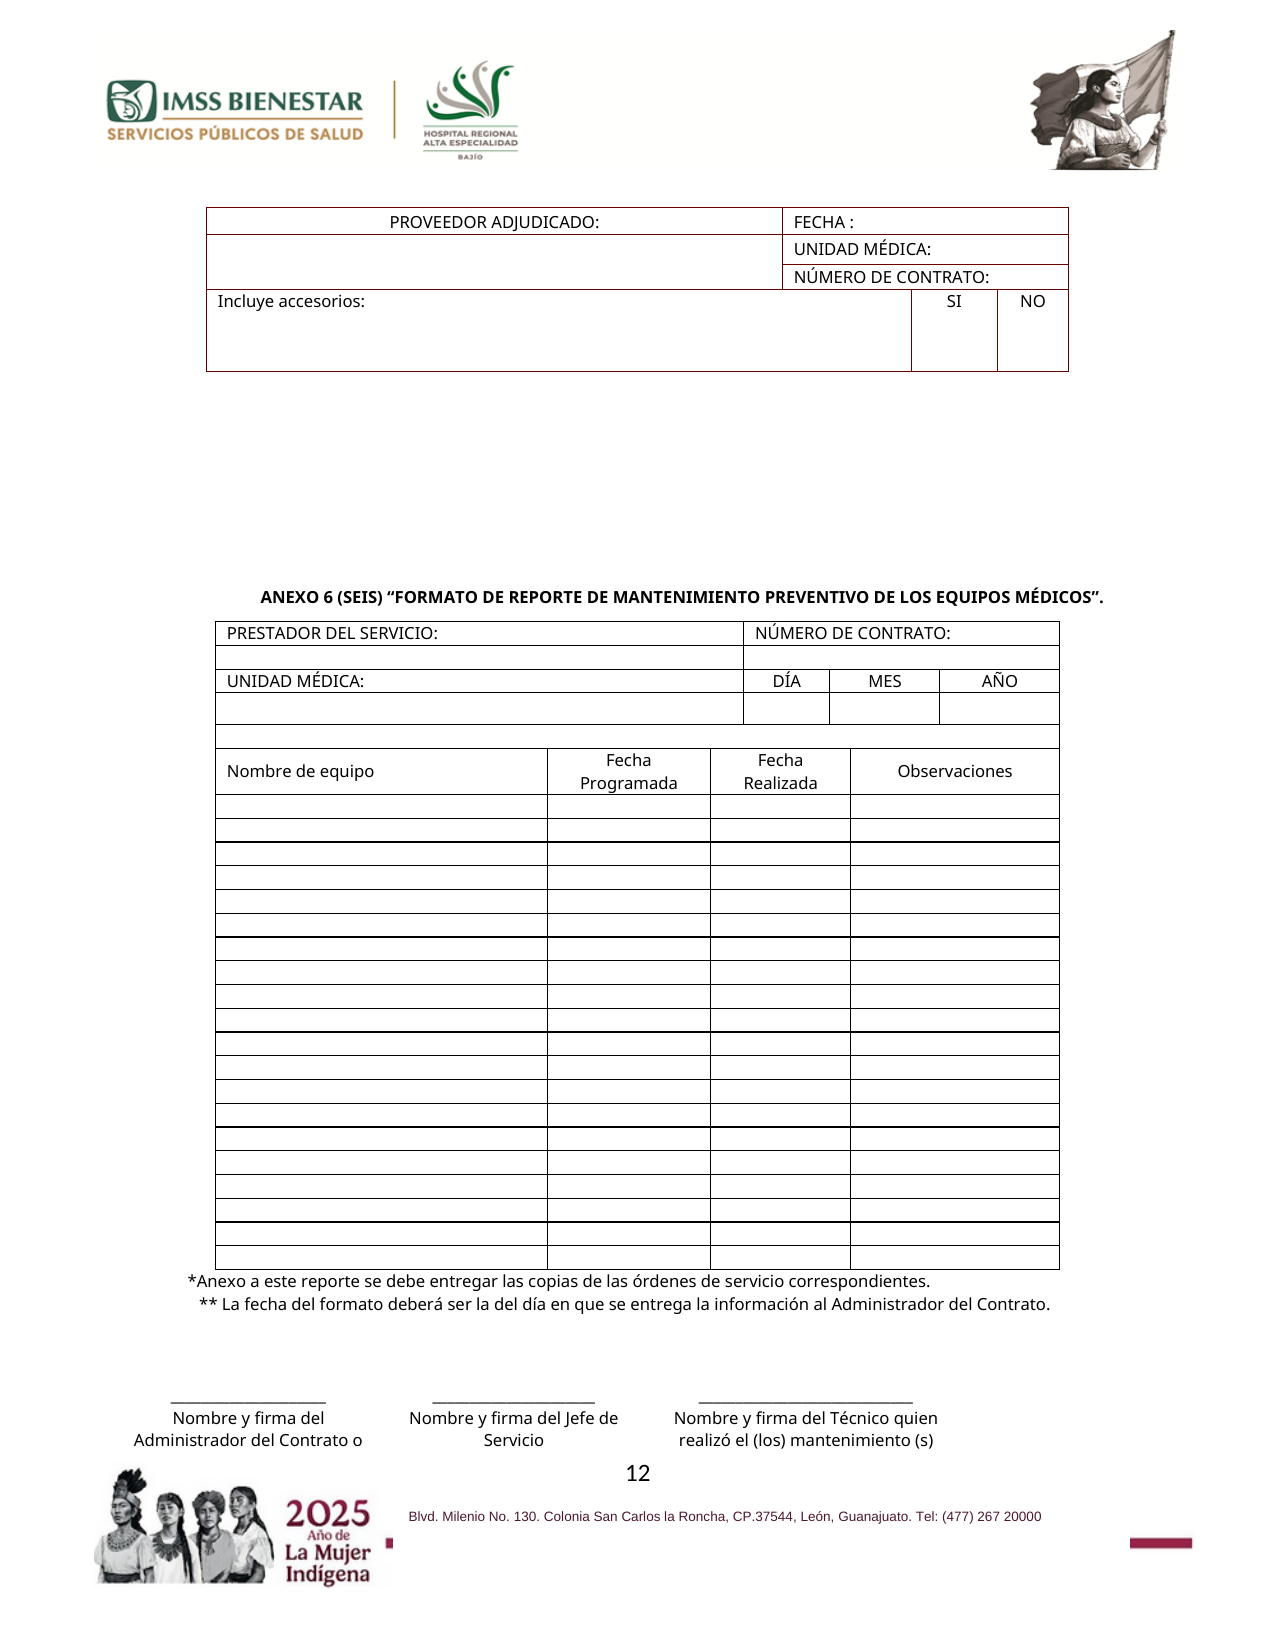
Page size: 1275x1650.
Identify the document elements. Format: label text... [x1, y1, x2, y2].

table_cell [711, 890, 850, 913]
table_cell Fecha Realizada [711, 749, 850, 794]
table_header PRESTADOR DEL SERVICIO: [216, 622, 743, 645]
table_cell [851, 1056, 1059, 1079]
table_cell [548, 1056, 710, 1079]
table_cell [711, 1056, 850, 1079]
table_header NÚMERO DE CONTRATO: [744, 622, 1059, 645]
table_cell [548, 1199, 710, 1221]
table_cell [548, 866, 710, 889]
table_cell [851, 795, 1059, 818]
text ** La fecha del formato deberá ser la del día en que se entrega la información al Administrador del Contrato. [112, 1293, 1162, 1315]
table_cell [216, 961, 547, 984]
table_cell [548, 1128, 710, 1150]
table_cell [548, 1080, 710, 1103]
table_header _____________________ Nombre y firma del Administrador del Contrato o Auxiliar del Administrador del Contrato [113, 1384, 384, 1457]
table_cell UNIDAD MÉDICA: [216, 670, 743, 692]
table_cell DÍA [744, 670, 829, 692]
table_cell [216, 1223, 547, 1245]
table_cell [711, 1128, 850, 1150]
table_cell Fecha Programada [548, 749, 710, 794]
table_cell [216, 843, 547, 865]
table_cell [216, 1199, 547, 1221]
table_cell [548, 961, 710, 984]
table_cell [548, 1104, 710, 1126]
table_cell [851, 866, 1059, 889]
table_cell [711, 819, 850, 841]
table_cell [216, 866, 547, 889]
table_cell [851, 1104, 1059, 1126]
table_cell [216, 1246, 547, 1269]
table_cell [851, 1033, 1059, 1055]
table_cell [711, 1175, 850, 1198]
table_cell [851, 819, 1059, 841]
table_cell [548, 914, 710, 936]
table_cell [830, 693, 939, 724]
table_cell [548, 985, 710, 1008]
table_cell [216, 938, 547, 960]
table_cell NÚMERO DE CONTRATO: [783, 265, 1068, 289]
table_header PROVEEDOR ADJUDICADO: [207, 208, 782, 234]
table_cell [711, 938, 850, 960]
table_cell [711, 1246, 850, 1269]
table_cell [548, 1033, 710, 1055]
table_cell [216, 1151, 547, 1174]
table_cell [548, 1223, 710, 1245]
table_cell [548, 795, 710, 818]
table_cell [851, 1199, 1059, 1221]
table_cell [744, 646, 1059, 668]
table_cell [851, 1151, 1059, 1174]
table_cell [216, 1033, 547, 1055]
table_header _____________________________ Nombre y firma del Técnico quien realizó el (los) mantenimiento (s) [643, 1384, 968, 1457]
picture [93, 1456, 1196, 1588]
table_cell [851, 843, 1059, 865]
table_cell [216, 693, 743, 724]
table_cell [711, 1151, 850, 1174]
table_cell [711, 914, 850, 936]
table_cell [216, 1128, 547, 1150]
table_cell [851, 985, 1059, 1008]
table_cell NO [998, 290, 1068, 371]
table_cell [711, 866, 850, 889]
table_cell [851, 914, 1059, 936]
table_cell SI [912, 290, 997, 371]
table_cell [851, 961, 1059, 984]
table_cell [851, 938, 1059, 960]
table_cell [216, 646, 743, 668]
table_cell AÑO [940, 670, 1059, 692]
table_cell [216, 725, 1059, 747]
table_cell MES [830, 670, 939, 692]
table_cell [851, 1223, 1059, 1245]
table_cell Incluye accesorios: [207, 290, 911, 371]
table_header ______________________ Nombre y firma del Jefe de Servicio [384, 1384, 643, 1457]
table_cell Nombre de equipo [216, 749, 547, 794]
table_cell [711, 795, 850, 818]
table_cell [711, 1104, 850, 1126]
table_cell Observaciones [851, 749, 1059, 794]
table_cell [711, 1199, 850, 1221]
table_cell [548, 1175, 710, 1198]
table_cell [711, 985, 850, 1008]
table_cell [216, 819, 547, 841]
table_cell [548, 819, 710, 841]
table_header FECHA : [783, 208, 1068, 234]
table_cell [207, 235, 782, 289]
table_cell [851, 890, 1059, 913]
table_cell [744, 693, 829, 724]
table_cell [711, 843, 850, 865]
table_cell [548, 890, 710, 913]
text *Anexo a este reporte se debe entregar las copias de las órdenes de servicio correspondientes. [112, 1270, 1162, 1293]
table_cell [216, 914, 547, 936]
table_cell [711, 1223, 850, 1245]
table_cell UNIDAD MÉDICA: [783, 235, 1068, 263]
table_cell [851, 1080, 1059, 1103]
table_cell [216, 1009, 547, 1031]
table_cell [851, 1246, 1059, 1269]
table_cell [851, 1128, 1059, 1150]
table_cell [851, 1175, 1059, 1198]
table_cell [548, 1009, 710, 1031]
table_cell [216, 890, 547, 913]
table_cell [548, 938, 710, 960]
table_cell [216, 1104, 547, 1126]
table_cell [711, 1080, 850, 1103]
table_cell [216, 1056, 547, 1079]
table_cell [548, 1151, 710, 1174]
table_cell [711, 961, 850, 984]
table_cell [216, 985, 547, 1008]
picture [93, 30, 1181, 171]
table_cell [940, 693, 1059, 724]
table_cell [216, 795, 547, 818]
table_cell [548, 1246, 710, 1269]
table_cell [548, 843, 710, 865]
text ANEXO 6 (SEIS) “FORMATO DE REPORTE DE MANTENIMIENTO PREVENTIVO DE LOS EQUIPOS MÉDICOS”. [112, 586, 1177, 608]
table_cell [216, 1175, 547, 1198]
table_cell [711, 1033, 850, 1055]
table_cell [711, 1009, 850, 1031]
table_cell [216, 1080, 547, 1103]
table_cell [851, 1009, 1059, 1031]
